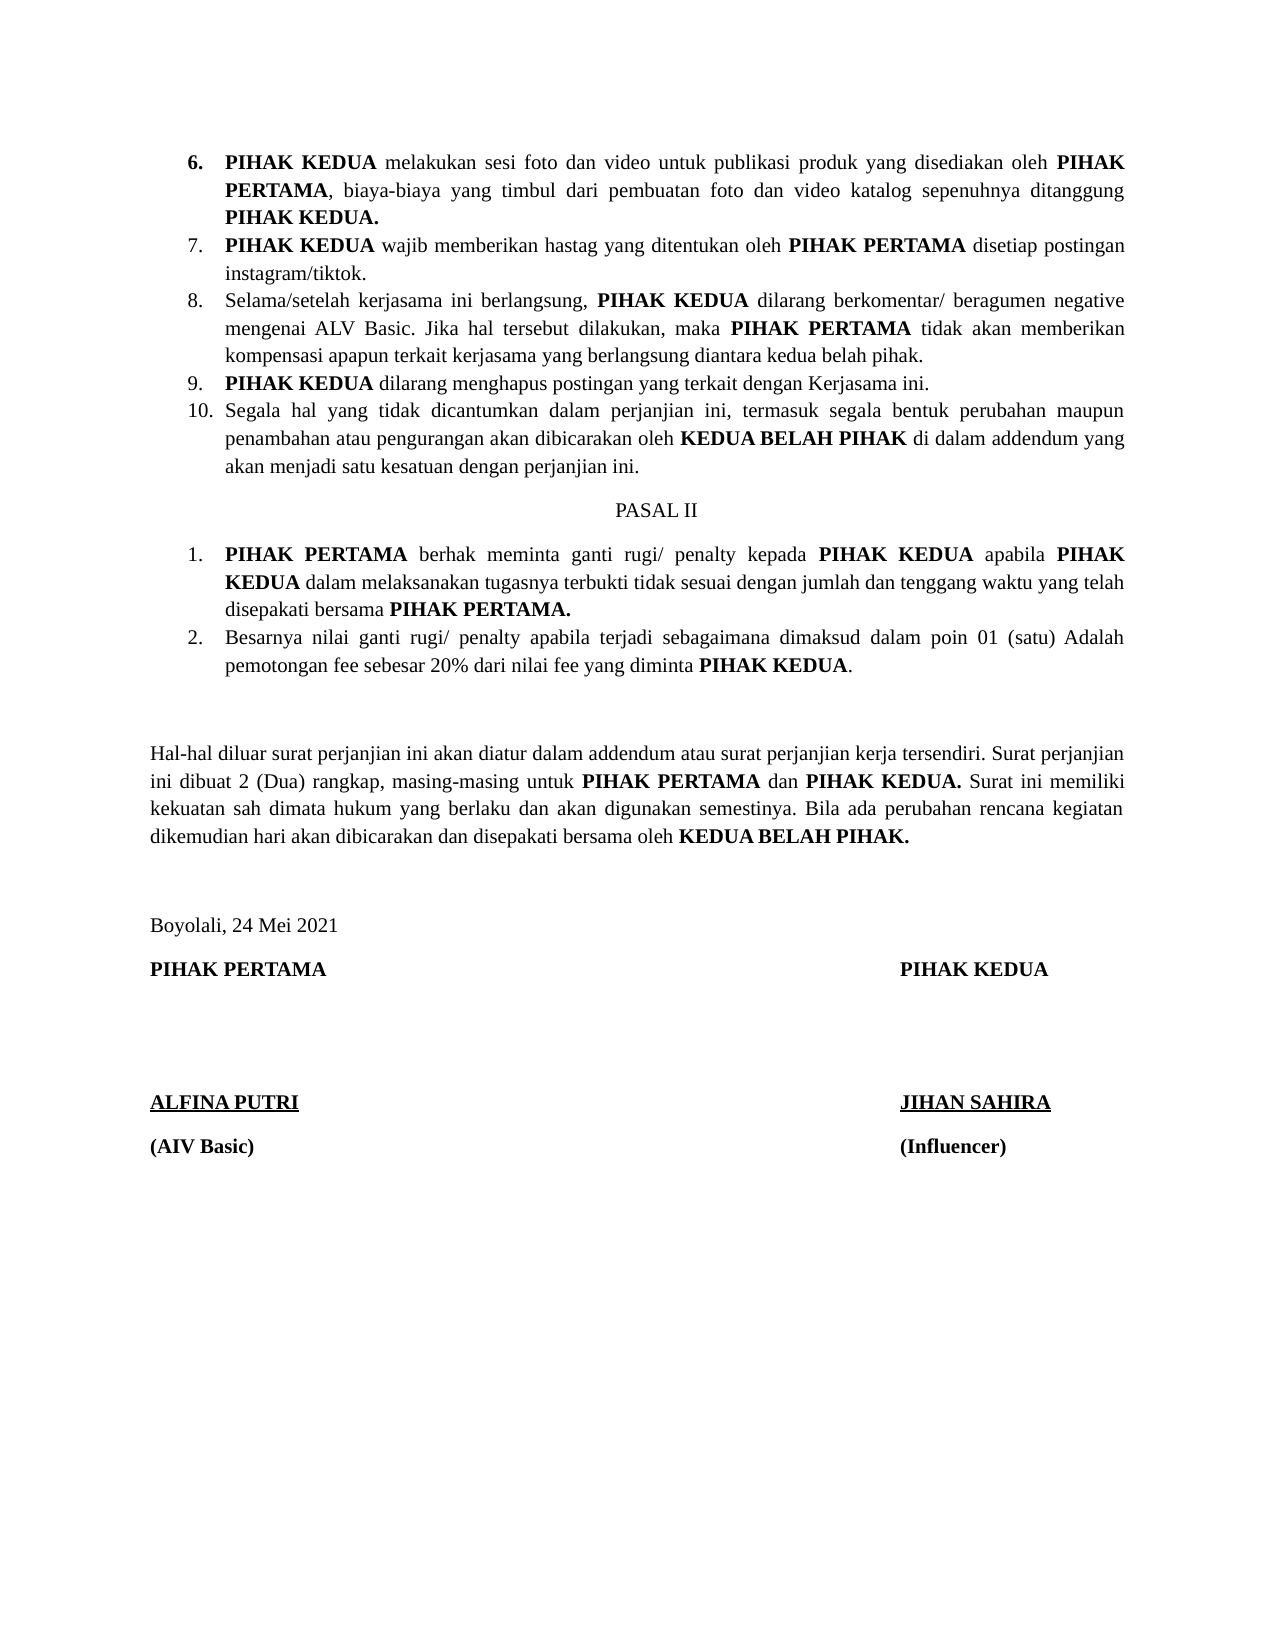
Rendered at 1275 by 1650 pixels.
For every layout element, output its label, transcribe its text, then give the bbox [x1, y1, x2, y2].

list Besarnya nilai ganti rugi/ penalty apabila terjadi sebagaimana dimaksud dalam poin 01 (satu) Adalah pemotongan fee sebesar 20% dari nilai fee yang diminta PIHAK KEDUA. [187, 625, 1125, 677]
list PIHAK KEDUA wajib memberikan hastag yang ditentukan oleh PIHAK PERTAMA disetiap postingan instagram/tiktok. [187, 233, 1125, 284]
text PASAL II [187, 498, 1125, 522]
list Segala hal yang tidak dicantumkan dalam perjanjian ini, termasuk segala bentuk perubahan maupun penambahan atau pengurangan akan dibicarakan oleh KEDUA BELAH PIHAK di dalam addendum yang akan menjadi satu kesatuan dengan perjanjian ini. [187, 398, 1125, 478]
list Selama/setelah kerjasama ini berlangsung, PIHAK KEDUA dilarang berkomentar/ beragumen negative mengenai ALV Basic. Jika hal tersebut dilakukan, maka PIHAK PERTAMA tidak akan memberikan kompensasi apapun terkait kerjasama yang berlangsung diantara kedua belah pihak. [187, 288, 1125, 367]
text ALFINA PUTRI JIHAN SAHIRA [150, 1089, 1125, 1114]
text (AIV Basic) (Influencer) [150, 1134, 1125, 1158]
list PIHAK KEDUA melakukan sesi foto dan video untuk publikasi produk yang disediakan oleh PIHAK PERTAMA, biaya-biaya yang timbul dari pembuatan foto dan video katalog sepenuhnya ditanggung PIHAK KEDUA. [187, 150, 1125, 229]
list PIHAK KEDUA dilarang menghapus postingan yang terkait dengan Kerjasama ini. [187, 371, 1125, 395]
list PIHAK PERTAMA berhak meminta ganti rugi/ penalty kepada PIHAK KEDUA apabila PIHAK KEDUA dalam melaksanakan tugasnya terbukti tidak sesuai dengan jumlah dan tenggang waktu yang telah disepakati bersama PIHAK PERTAMA. [187, 542, 1125, 621]
text PIHAK PERTAMA PIHAK KEDUA [150, 957, 1125, 981]
text Boyolali, 24 Mei 2021 [150, 912, 1125, 937]
text Hal-hal diluar surat perjanjian ini akan diatur dalam addendum atau surat perjanjian kerja tersendiri. Surat perjanjian ini dibuat 2 (Dua) rangkap, masing-masing untuk PIHAK PERTAMA dan PIHAK KEDUA. Surat ini memiliki kekuatan sah dimata hukum yang berlaku dan akan digunakan semestinya. Bila ada perubahan rencana kegiatan dikemudian hari akan dibicarakan dan disepakati bersama oleh KEDUA BELAH PIHAK. [150, 741, 1125, 848]
